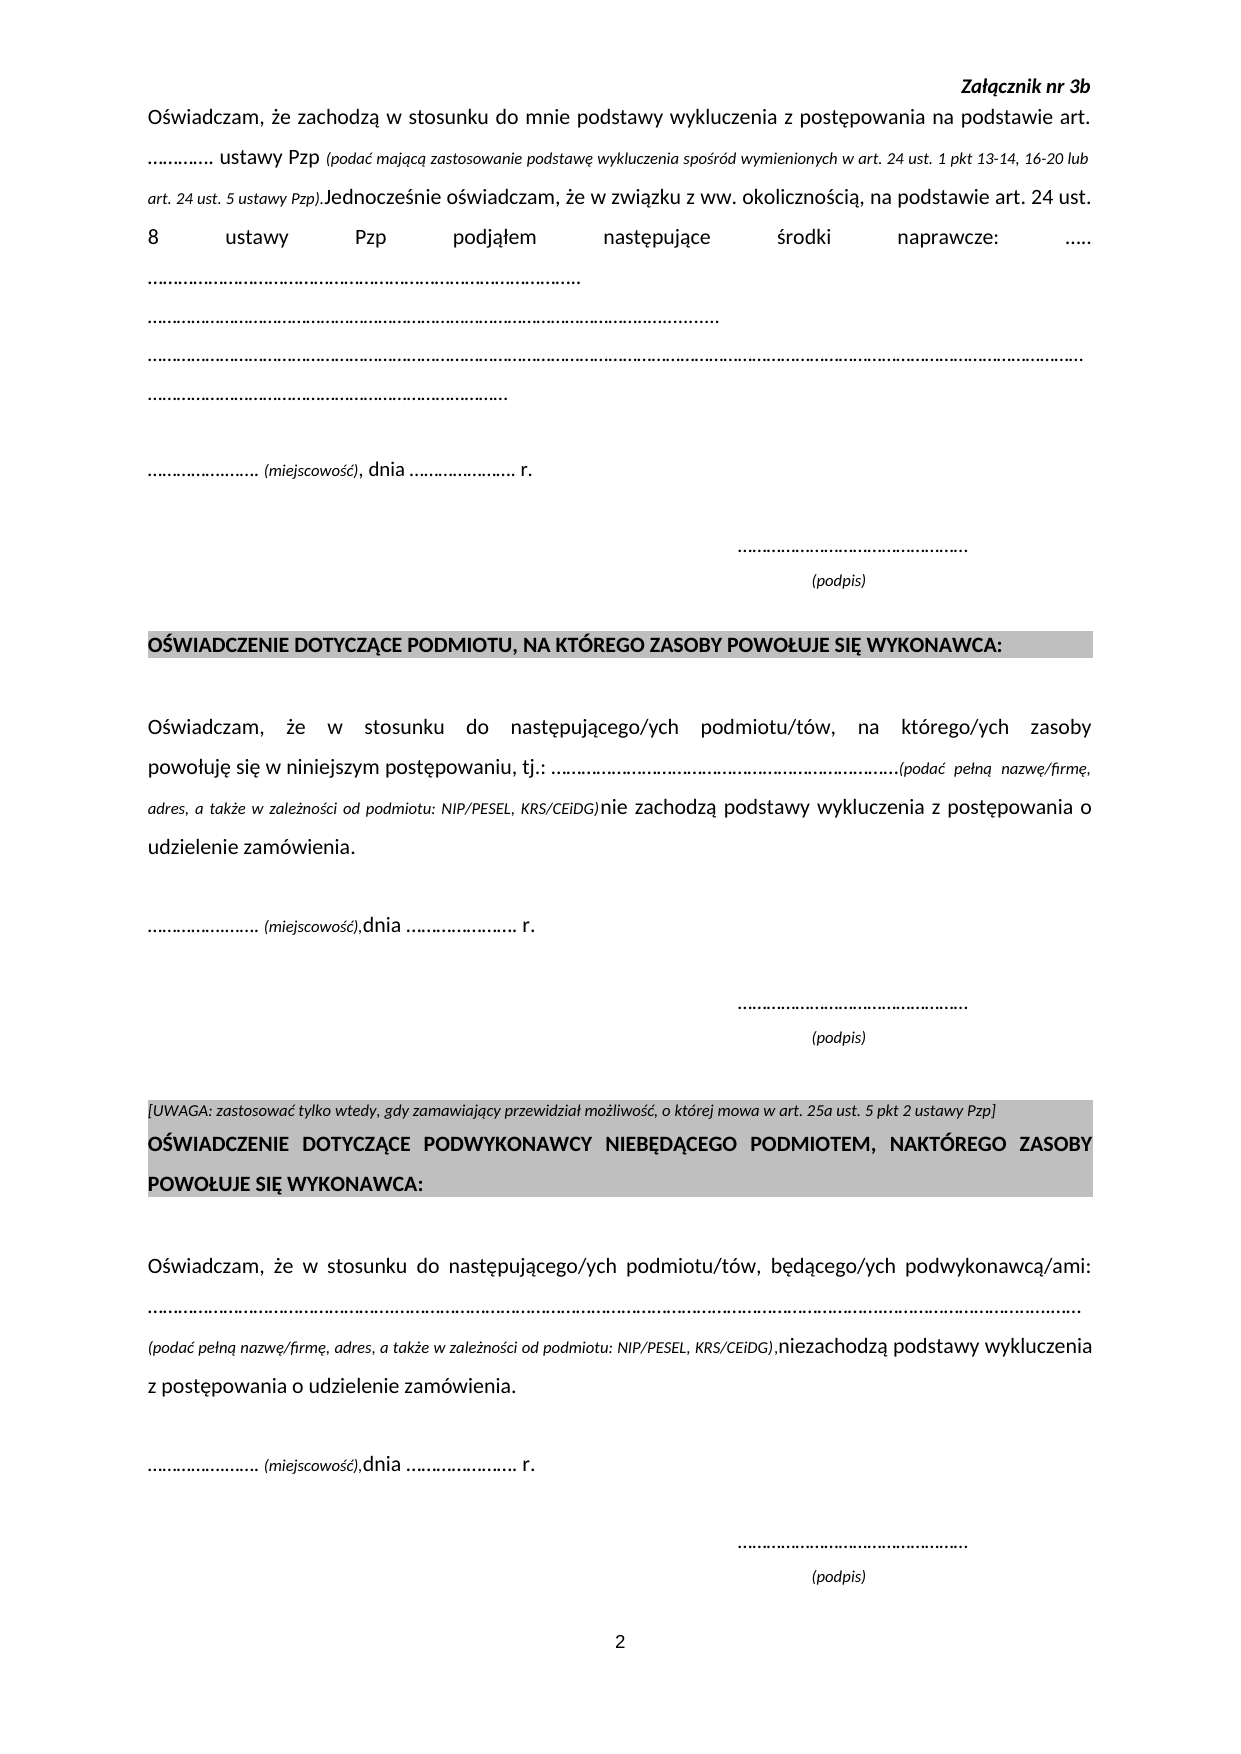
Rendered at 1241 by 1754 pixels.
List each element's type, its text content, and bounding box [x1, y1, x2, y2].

text …………….……. (miejscowość),dnia …………………. r. [148, 911, 1093, 938]
text ………………………………………… [148, 1528, 1093, 1554]
text Oświadczam, że zachodzą w stosunku do mnie podstawy wykluczenia z postępowania na podstawie art. …………. ustawy Pzp (podać mającą zastosowanie podstawę wykluczenia spośród wymienionych w art. 24 ust. 1 pkt 13-14, 16-20 lub art. 24 ust. 5 ustawy Pzp).Jednocześnie oświadczam, że w związku z ww. okolicznością, na podstawie art. 24 ust. 8 ustawy Pzp podjąłem następujące środki naprawcze: …..………………………………………………………………………….. [148, 103, 1093, 290]
text (podpis) [738, 1027, 1093, 1048]
text Oświadczam, że w stosunku do następującego/ych podmiotu/tów, będącego/ych podwykonawcą/ami: ………………………………………….…………………………………………………………………………………….………………………..….…… (podać pełną nazwę/firmę, adres, a także w zależności od podmiotu: NIP/PESEL, KRS/CEiDG),niezachodzą podstawy wykluczenia z postępowania o udzielenie zamówienia. [148, 1252, 1093, 1399]
text (podpis) [738, 570, 1093, 591]
text [UWAGA: zastosować tylko wtedy, gdy zamawiający przewidział możliwość, o której mowa w art. 25a ust. 5 pkt 2 ustawy Pzp] [148, 1100, 1093, 1120]
text ………………………………………… [148, 532, 1093, 558]
text ………………………………………… [148, 989, 1093, 1015]
text …………….……. (miejscowość),dnia …………………. r. [148, 1450, 1093, 1477]
text Oświadczam, że w stosunku do następującego/ych podmiotu/tów, na którego/ych zasoby powołuję się w niniejszym postępowaniu, tj.: ……………………………………………………………(podać pełną nazwę/firmę, adres, a także w zależności od podmiotu: NIP/PESEL, KRS/CEiDG)nie zachodzą podstawy wykluczenia z postępowania o udzielenie zamówienia. [148, 713, 1093, 860]
text …………….……. (miejscowość), dnia …………………. r. [148, 456, 1093, 481]
text OŚWIADCZENIE DOTYCZĄCE PODWYKONAWCY NIEBĘDĄCEGO PODMIOTEM, NAKTÓREGO ZASOBY POWOŁUJE SIĘ WYKONAWCA: [148, 1130, 1093, 1197]
text …………………………………………………………………………………………..…...........……………………………………………………………………………………………………………………………………………………………………………………………………………………………………………… [148, 303, 1093, 405]
text (podpis) [738, 1567, 1093, 1587]
text OŚWIADCZENIE DOTYCZĄCE PODMIOTU, NA KTÓREGO ZASOBY POWOŁUJE SIĘ WYKONAWCA: [148, 631, 1093, 658]
